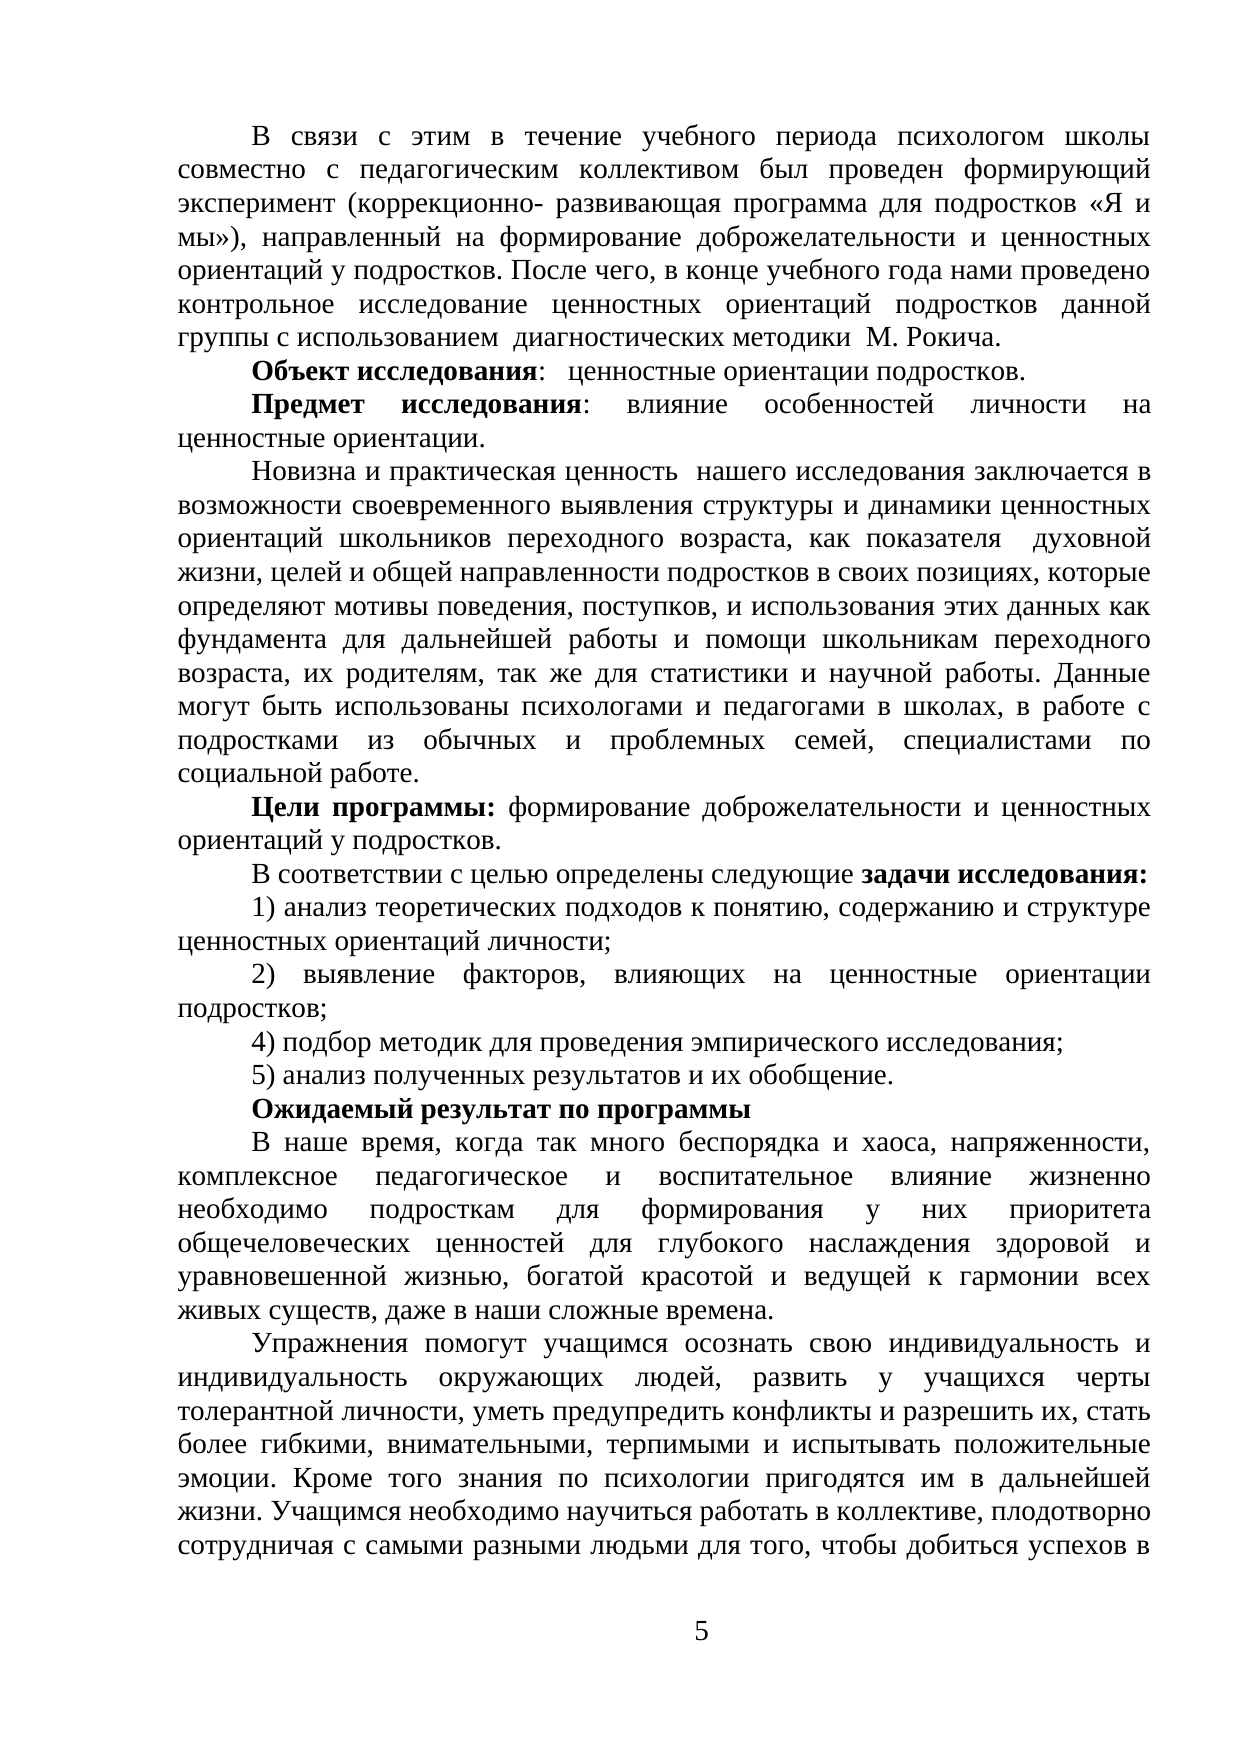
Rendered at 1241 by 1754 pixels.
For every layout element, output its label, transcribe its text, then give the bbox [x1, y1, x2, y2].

text 2) выявление факторов, влияющих на ценностные ориентации подростков; [177, 957, 1152, 1024]
text В соответствии с целью определены следующие задачи исследования: [177, 856, 1152, 889]
text 4) подбор методик для проведения эмпирического исследования; [177, 1024, 1152, 1057]
text В наше время, когда так много беспорядка и хаоса, напряженности, комплексное педагогическое и воспитательное влияние жизненно необходимо подросткам для формирования у них приоритета общечеловеческих ценностей для глубокого наслаждения здоровой и уравновешенной жизнью, богатой красотой и ведущей к гармонии всех живых существ, даже в наши сложные времена. [177, 1124, 1152, 1326]
text 1) анализ теоретических подходов к понятию, содержанию и структуре ценностных ориентаций личности; [177, 889, 1152, 957]
text В связи с этим в течение учебного периода психологом школы совместно с педагогическим коллективом был проведен формирующий эксперимент (коррекционно- развивающая программа для подростков «Я и мы»), направленный на формирование доброжелательности и ценностных ориентаций у подростков. После чего, в конце учебного года нами проведено контрольное исследование ценностных ориентаций подростков данной группы с использованием диагностических методики М. Рокича. [177, 118, 1152, 353]
text Ожидаемый результат по программы [177, 1091, 1152, 1124]
text Цели программы: формирование доброжелательности и ценностных ориентаций у подростков. [177, 789, 1152, 856]
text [177, 1326, 1152, 1560]
text Предмет исследования: влияние особенностей личности на ценностные ориентации. [177, 386, 1152, 453]
text Новизна и практическая ценность нашего исследования заключается в возможности своевременного выявления структуры и динамики ценностных ориентаций школьников переходного возраста, как показателя духовной жизни, целей и общей направленности подростков в своих позициях, которые определяют мотивы поведения, поступков, и использования этих данных как фундамента для дальнейшей работы и помощи школьникам переходного возраста, их родителям, так же для статистики и научной работы. Данные могут быть использованы психологами и педагогами в школах, в работе с подростками из обычных и проблемных семей, специалистами по социальной работе. [177, 453, 1152, 789]
text 5) анализ полученных результатов и их обобщение. [177, 1057, 1152, 1091]
text Объект исследования: ценностные ориентации подростков. [177, 353, 1152, 386]
